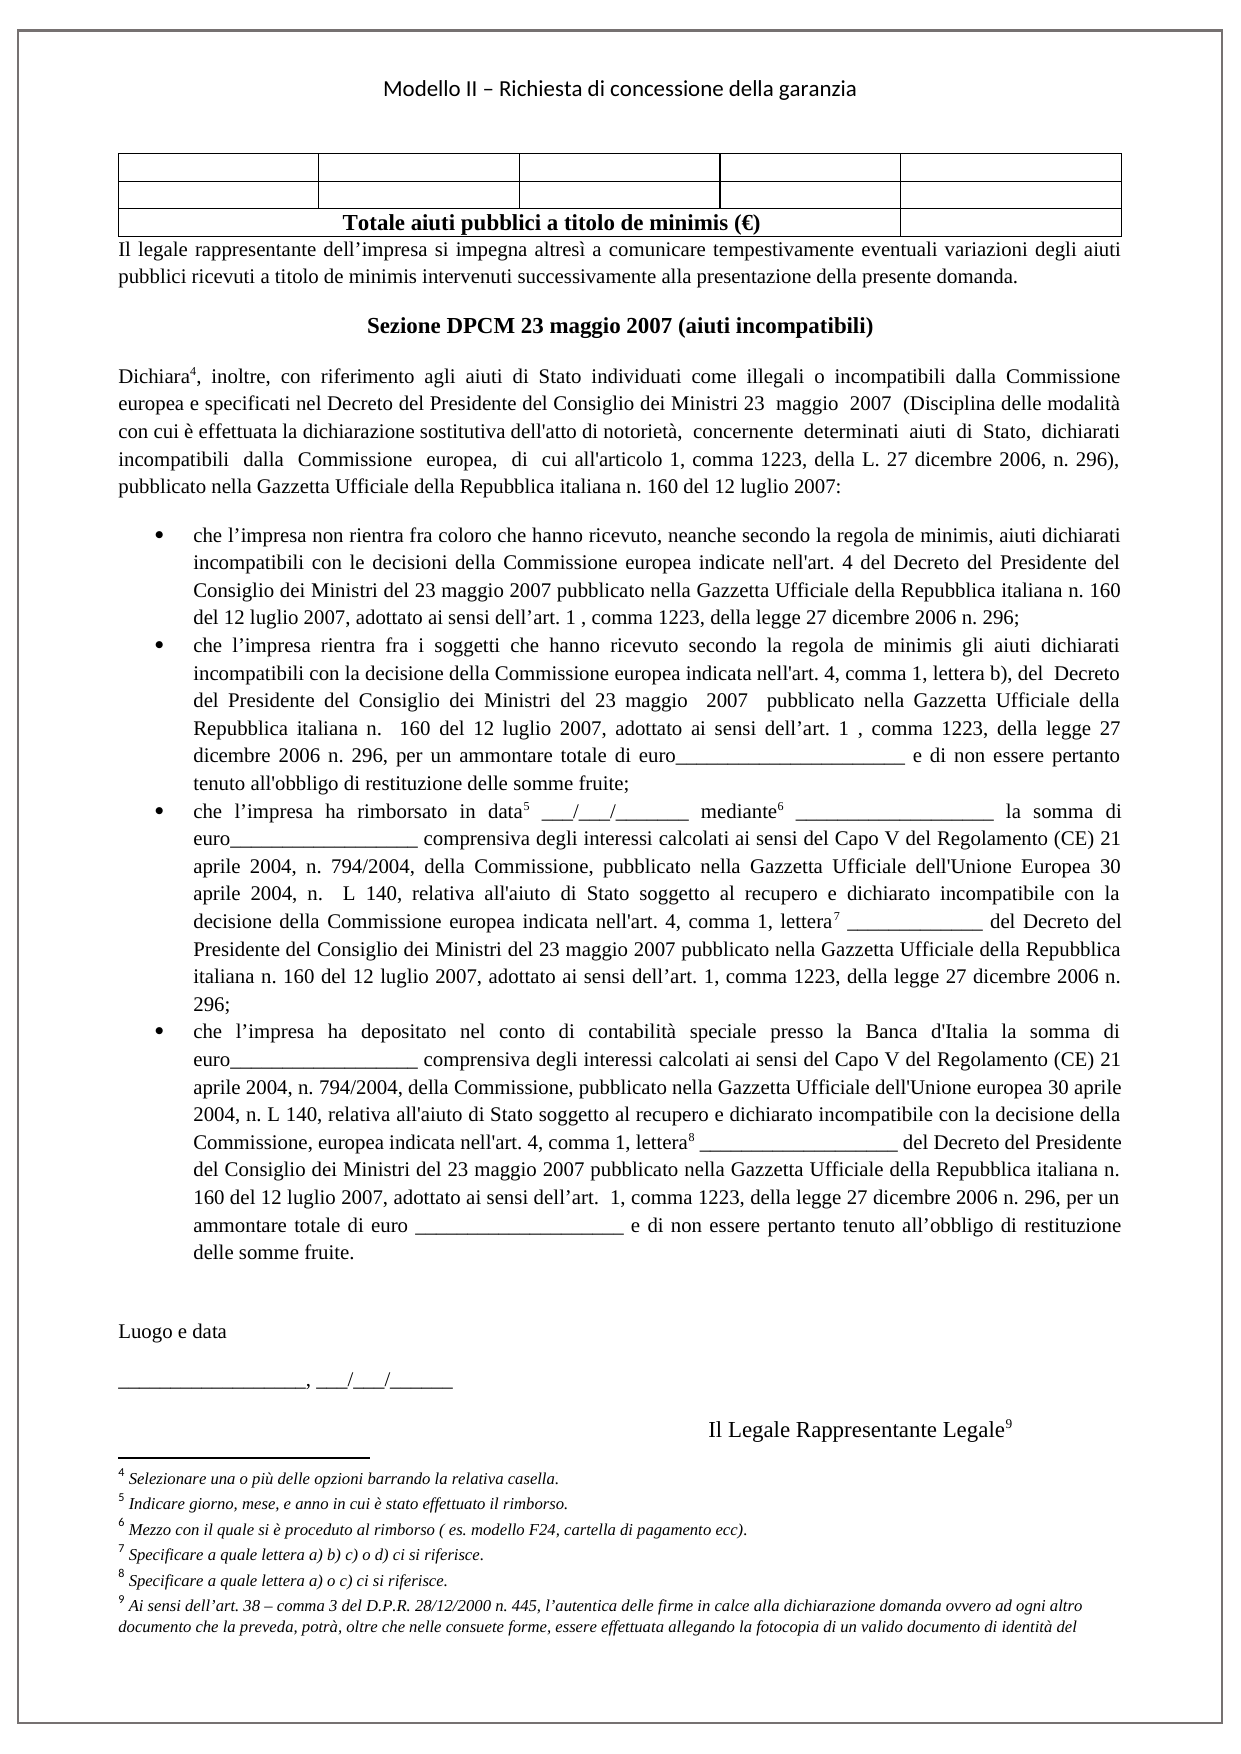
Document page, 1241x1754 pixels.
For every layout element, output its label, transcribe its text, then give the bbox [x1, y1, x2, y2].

table_cell Totale aiuti pubblici a titolo de minimis (€) [119, 209, 900, 236]
table_cell [319, 154, 519, 181]
table_cell [119, 182, 318, 208]
list che l’impresa ha depositato nel conto di contabilità speciale presso la Banca d'Italia la somma di euro__________________ comprensiva degli interessi calcolati ai sensi del Capo V del Regolamento (CE) 21 aprile 2004, n. 794/2004, della Commissione, pubblicato nella Gazzetta Ufficiale dell'Unione europea 30 aprile 2004, n. L 140, relativa all'aiuto di Stato soggetto al recupero e dichiarato incompatibile con la decisione della Commissione, europea indicata nell'art. 4, comma 1, lettera ___________________ del Decreto del Presidente del Consiglio dei Ministri del 23 maggio 2007 pubblicato nella Gazzetta Ufficiale della Repubblica italiana n. 160 del 12 luglio 2007, adottato ai sensi dell’art. 1, comma 1223, della legge 27 dicembre 2006 n. 296, per un ammontare totale di euro ____________________ e di non essere pertanto tenuto all’obbligo di restituzione delle somme fruite. [156, 1019, 1122, 1264]
table_cell [901, 154, 1121, 181]
text Il legale rappresentante dell’impresa si impegna altresì a comunicare tempestivamente eventuali variazioni degli aiuti pubblici ricevuti a titolo de minimis intervenuti successivamente alla presentazione della presente domanda. [118, 237, 1122, 288]
text Il Legale Rappresentante Legale [634, 1416, 1122, 1442]
text Luogo e data [118, 1319, 1122, 1343]
text Sezione DPCM 23 maggio 2007 (aiuti incompatibili) [118, 313, 1122, 339]
list che l’impresa non rientra fra coloro che hanno ricevuto, neanche secondo la regola de minimis, aiuti dichiarati incompatibili con le decisioni della Commissione europea indicate nell'art. 4 del Decreto del Presidente del Consiglio dei Ministri del 23 maggio 2007 pubblicato nella Gazzetta Ufficiale della Repubblica italiana n. 160 del 12 luglio 2007, adottato ai sensi dell’art. 1 , comma 1223, della legge 27 dicembre 2006 n. 296; [156, 522, 1122, 629]
list che l’impresa ha rimborsato in data ___/___/_______ mediante ___________________ la somma di euro__________________ comprensiva degli interessi calcolati ai sensi del Capo V del Regolamento (CE) 21 aprile 2004, n. 794/2004, della Commissione, pubblicato nella Gazzetta Ufficiale dell'Unione Europea 30 aprile 2004, n. L 140, relativa all'aiuto di Stato soggetto al recupero e dichiarato incompatibile con la decisione della Commissione europea indicata nell'art. 4, comma 1, lettera _____________ del Decreto del Presidente del Consiglio dei Ministri del 23 maggio 2007 pubblicato nella Gazzetta Ufficiale della Repubblica italiana n. 160 del 12 luglio 2007, adottato ai sensi dell’art. 1, comma 1223, della legge 27 dicembre 2006 n. 296; [156, 798, 1122, 1016]
table_cell [520, 154, 719, 181]
table_cell [721, 182, 900, 208]
table_cell [901, 182, 1121, 208]
table_cell [520, 182, 719, 208]
text __________________, ___/___/______ [118, 1367, 1122, 1391]
text Dichiara, inoltre, con riferimento agli aiuti di Stato individuati come illegali o incompatibili dalla Commissione europea e specificati nel Decreto del Presidente del Consiglio dei Ministri 23 maggio 2007 (Disciplina delle modalità con cui è effettuata la dichiarazione sostitutiva dell'atto di notorietà, concernente determinati aiuti di Stato, dichiarati incompatibili dalla Commissione europea, di cui all'articolo 1, comma 1223, della L. 27 dicembre 2006, n. 296), pubblicato nella Gazzetta Ufficiale della Repubblica italiana n. 160 del 12 luglio 2007: [118, 364, 1122, 498]
table_cell [901, 209, 1121, 236]
table_cell [319, 182, 519, 208]
table_cell [119, 154, 318, 181]
list che l’impresa rientra fra i soggetti che hanno ricevuto secondo la regola de minimis gli aiuti dichiarati incompatibili con la decisione della Commissione europea indicata nell'art. 4, comma 1, lettera b), del Decreto del Presidente del Consiglio dei Ministri del 23 maggio 2007 pubblicato nella Gazzetta Ufficiale della Repubblica italiana n. 160 del 12 luglio 2007, adottato ai sensi dell’art. 1 , comma 1223, della legge 27 dicembre 2006 n. 296, per un ammontare totale di euro______________________ e di non essere pertanto tenuto all'obbligo di restituzione delle somme fruite; [156, 633, 1122, 795]
table_cell [721, 154, 900, 181]
